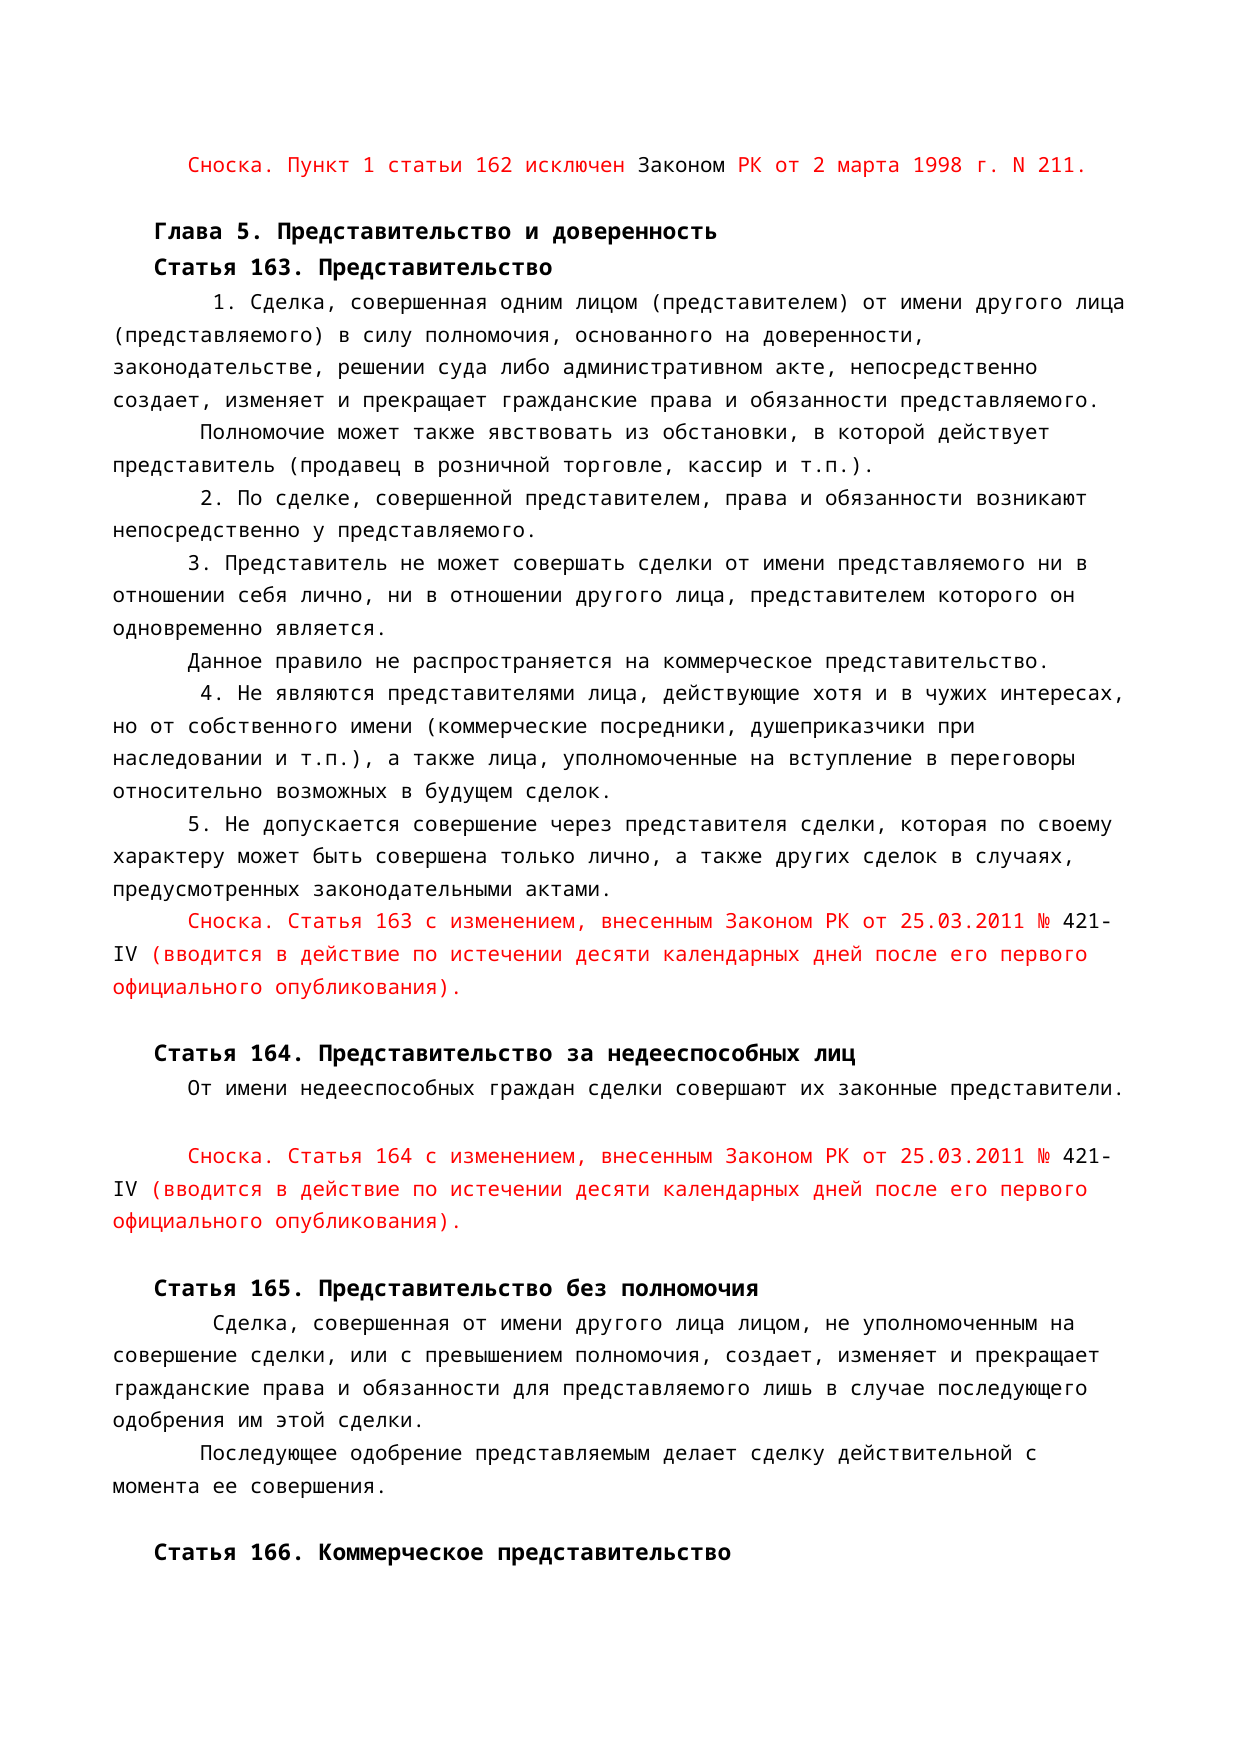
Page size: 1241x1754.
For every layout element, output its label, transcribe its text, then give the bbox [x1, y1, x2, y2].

text Глава 5. Представительство и доверенность [112, 215, 1128, 246]
text Статья 164. Представительство за недееспособных лиц [112, 1037, 1128, 1068]
text Статья 165. Представительство без полномочия [112, 1272, 1128, 1303]
text 1. Сделка, совершенная одним лицом (представителем) от имени другого лица (представляемого) в силу полномочия, основанного на доверенности, законодательстве, решении суда либо административном акте, непосредственно создает, изменяет и прекращает гражданские права и обязанности представляемого. Полномочие может также явствовать из обстановки, в которой действует представитель (продавец в розничной торговле, кассир и т.п.). 2. По сделке, совершенной представителем, права и обязанности возникают непосредственно у представляемого. 3. Представитель не может совершать сделки от имени представляемого ни в отношении себя лично, ни в отношении другого лица, представителем которого он одновременно является. Данное правило не распространяется на коммерческое представительство. 4. Не являются представителями лица, действующие хотя и в чужих интересах, но от собственного имени (коммерческие посредники, душеприказчики при наследовании и т.п.), а также лица, уполномоченные на вступление в переговоры относительно возможных в будущем сделок. 5. Не допускается совершение через представителя сделки, которая по своему характеру может быть совершена только лично, а также других сделок в случаях, предусмотренных законодательными актами. Сноска. Статья 163 с изменением, внесенным Законом РК от 25.03.2011 № 421-IV (вводится в действие по истечении десяти календарных дней после его первого официального опубликования). [112, 287, 1128, 1033]
text Статья 166. Коммерческое представительство [112, 1536, 1128, 1567]
text От имени недееспособных граждан сделки совершают их законные представители. Сноска. Статья 164 с изменением, внесенным Законом РК от 25.03.2011 № 421-IV (вводится в действие по истечении десяти календарных дней после его первого официального опубликования). [112, 1073, 1128, 1268]
text Сделка, совершенная от имени другого лица лицом, не уполномоченным на совершение сделки, или с превышением полномочия, создает, изменяет и прекращает гражданские права и обязанности для представляемого лишь в случае последующего одобрения им этой сделки. Последующее одобрение представляемым делает сделку действительной с момента ее совершения. [112, 1308, 1128, 1532]
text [112, 150, 1128, 211]
text Статья 163. Представительство [112, 251, 1128, 282]
